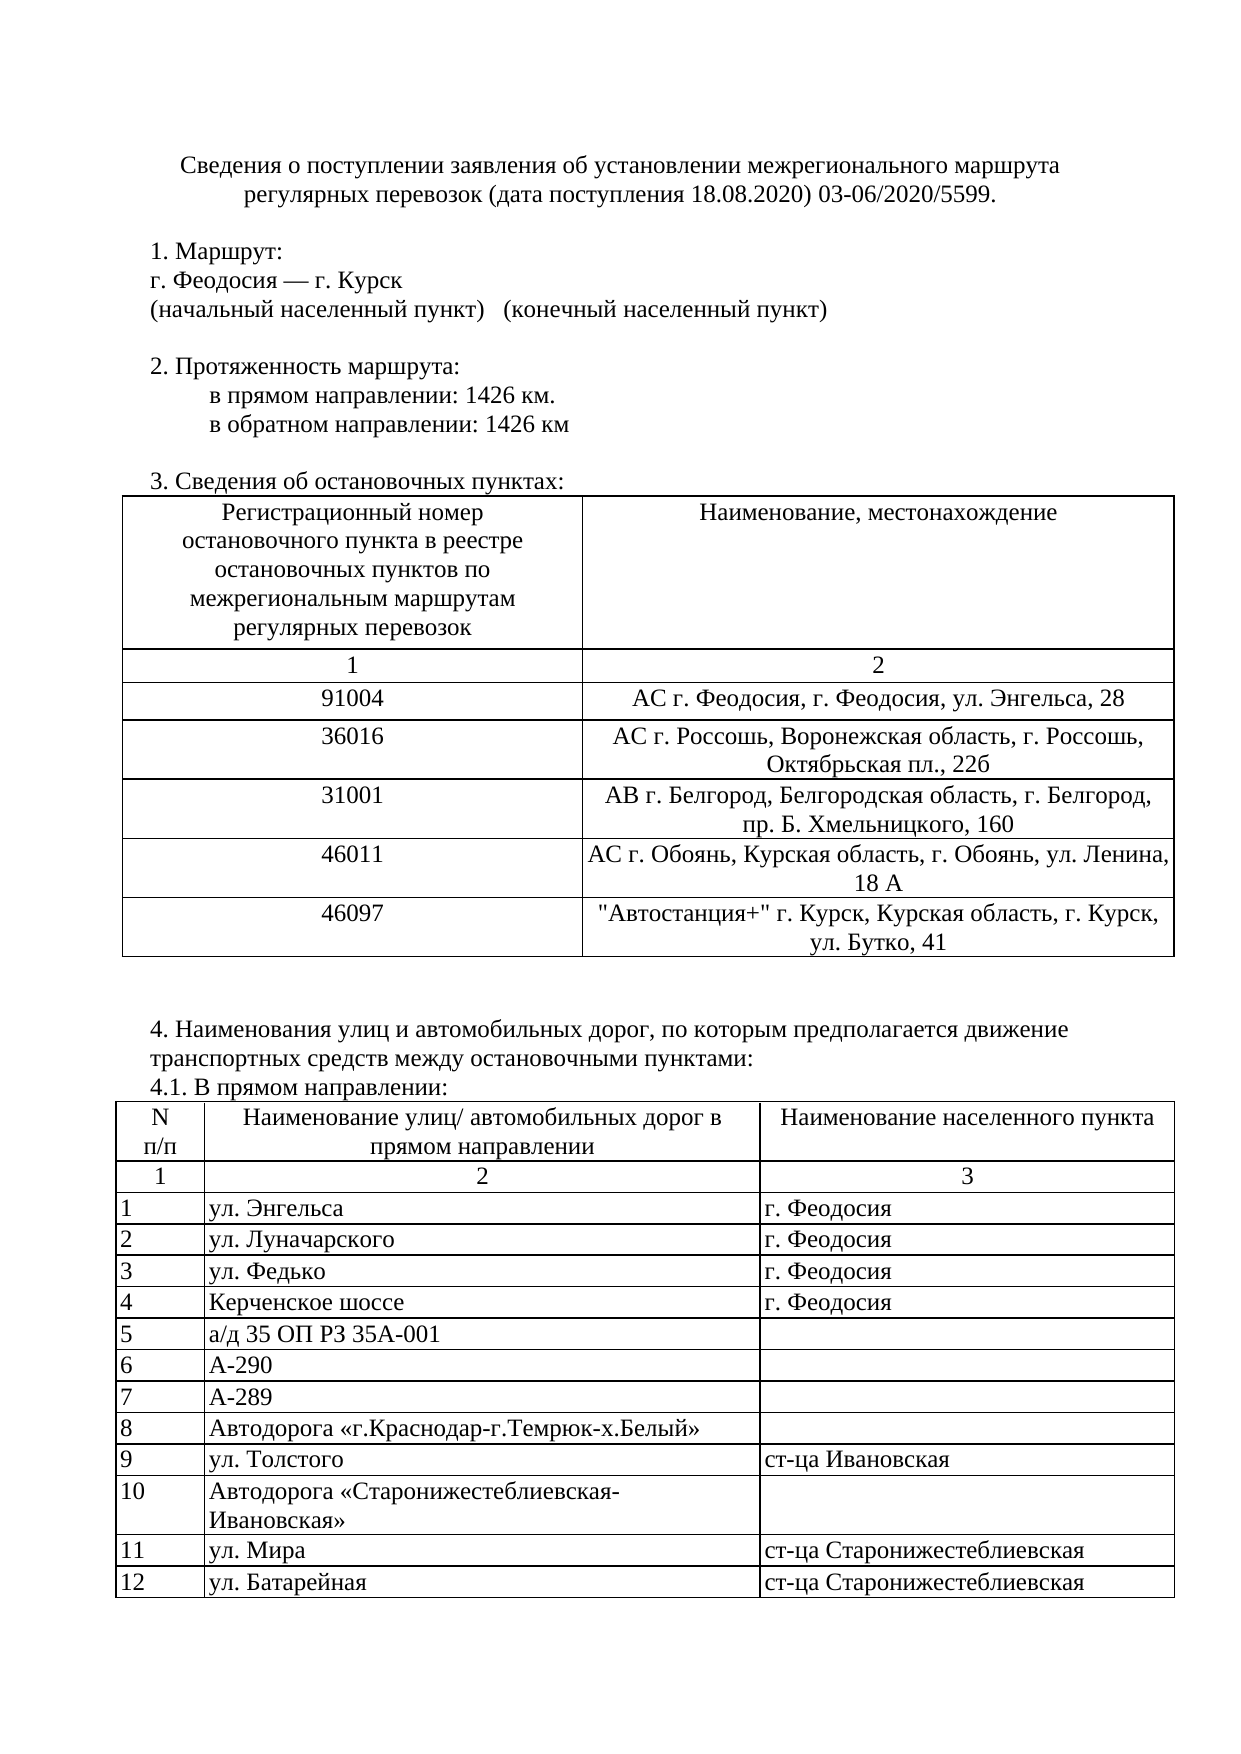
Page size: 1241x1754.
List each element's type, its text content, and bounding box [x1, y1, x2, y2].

table_cell 46097 [123, 898, 582, 956]
table_cell АС г. Обоянь, Курская область, г. Обоянь, ул. Ленина, 18 А [583, 839, 1173, 896]
table_cell 10 [117, 1476, 204, 1533]
table_cell 31001 [123, 780, 582, 837]
table_cell [761, 1413, 1174, 1443]
table_cell Автодорога «Старонижестеблиевская-Ивановская» [205, 1476, 759, 1533]
table_cell 91004 [123, 683, 582, 719]
table_cell АС г. Россошь, Воронежская область, г. Россошь, Октябрьская пл., 22б [583, 721, 1173, 778]
table_cell "Автостанция+" г. Курск, Курская область, г. Курск, ул. Бутко, 41 [583, 898, 1173, 956]
text 4. Наименования улиц и автомобильных дорог, по которым предполагается движение транспортных средств между остановочными пунктами: [150, 1014, 1090, 1072]
table_header Наименование населенного пункта [761, 1102, 1174, 1160]
table_cell 8 [117, 1413, 204, 1443]
table_cell 1 [117, 1193, 204, 1223]
table_header N п/п [117, 1102, 204, 1160]
table_cell 4 [117, 1287, 204, 1317]
table_cell Керченское шоссе [205, 1287, 759, 1317]
table_cell 6 [117, 1350, 204, 1380]
table_cell А-289 [205, 1382, 759, 1412]
table_cell 36016 [123, 721, 582, 778]
table_cell г. Феодосия [761, 1256, 1174, 1286]
table_cell 12 [117, 1567, 204, 1596]
table_cell ул. Батарейная [205, 1567, 759, 1596]
table_header Наименование, местонахождение [583, 497, 1173, 648]
table_cell А-290 [205, 1350, 759, 1380]
table_cell а/д 35 ОП РЗ 35А-001 [205, 1319, 759, 1349]
table_cell 3 [117, 1256, 204, 1286]
table_cell 1 [123, 650, 582, 681]
text в прямом направлении: 1426 км. [150, 380, 1090, 409]
table_cell г. Феодосия [761, 1225, 1174, 1254]
table_cell АС г. Феодосия, г. Феодосия, ул. Энгельса, 28 [583, 683, 1173, 719]
table_cell 9 [117, 1445, 204, 1474]
table_cell 2 [583, 650, 1173, 681]
text г. Феодосия — г. Курск [150, 265, 1090, 294]
table_cell ул. Луначарского [205, 1225, 759, 1254]
table_cell 3 [761, 1162, 1174, 1191]
table_cell 7 [117, 1382, 204, 1412]
text (начальный населенный пункт) (конечный населенный пункт) [150, 294, 1090, 322]
table_cell 5 [117, 1319, 204, 1349]
text 3. Сведения об остановочных пунктах: [150, 466, 1090, 495]
text 2. Протяженность маршрута: [150, 351, 1090, 380]
table_cell г. Феодосия [761, 1287, 1174, 1317]
table_cell ст-ца Старонижестеблиевская [761, 1567, 1174, 1596]
table_cell АВ г. Белгород, Белгородская область, г. Белгород, пр. Б. Хмельницкого, 160 [583, 780, 1173, 837]
table_cell ул. Энгельса [205, 1193, 759, 1223]
table_cell ул. Мира [205, 1535, 759, 1565]
table_cell [761, 1382, 1174, 1412]
table_cell [761, 1319, 1174, 1349]
table_cell г. Феодосия [761, 1193, 1174, 1223]
table_cell 2 [205, 1162, 759, 1191]
table_cell 1 [117, 1162, 204, 1191]
text в обратном направлении: 1426 км [150, 409, 1090, 437]
table_cell ул. Толстого [205, 1445, 759, 1474]
table_cell ст-ца Ивановская [761, 1445, 1174, 1474]
table_header Регистрационный номер остановочного пункта в реестре остановочных пунктов по межрегиональным маршрутам регулярных перевозок [123, 497, 582, 648]
table_cell [761, 1350, 1174, 1380]
table_cell 11 [117, 1535, 204, 1565]
text Сведения о поступлении заявления об установлении межрегионального маршрута регулярных перевозок (дата поступления 18.08.2020) 03-06/2020/5599. [150, 150, 1090, 207]
table_cell [761, 1476, 1174, 1533]
table_header Наименование улиц/ автомобильных дорог в прямом направлении [205, 1102, 760, 1160]
text 4.1. В прямом направлении: [150, 1072, 1090, 1101]
table_cell ул. Федько [205, 1256, 759, 1286]
table_cell 2 [117, 1225, 204, 1254]
table_cell ст-ца Старонижестеблиевская [761, 1535, 1174, 1565]
table_cell 46011 [123, 839, 582, 896]
table_cell Автодорога «г.Краснодар-г.Темрюк-х.Белый» [205, 1413, 759, 1443]
text 1. Маршрут: [150, 236, 1090, 265]
